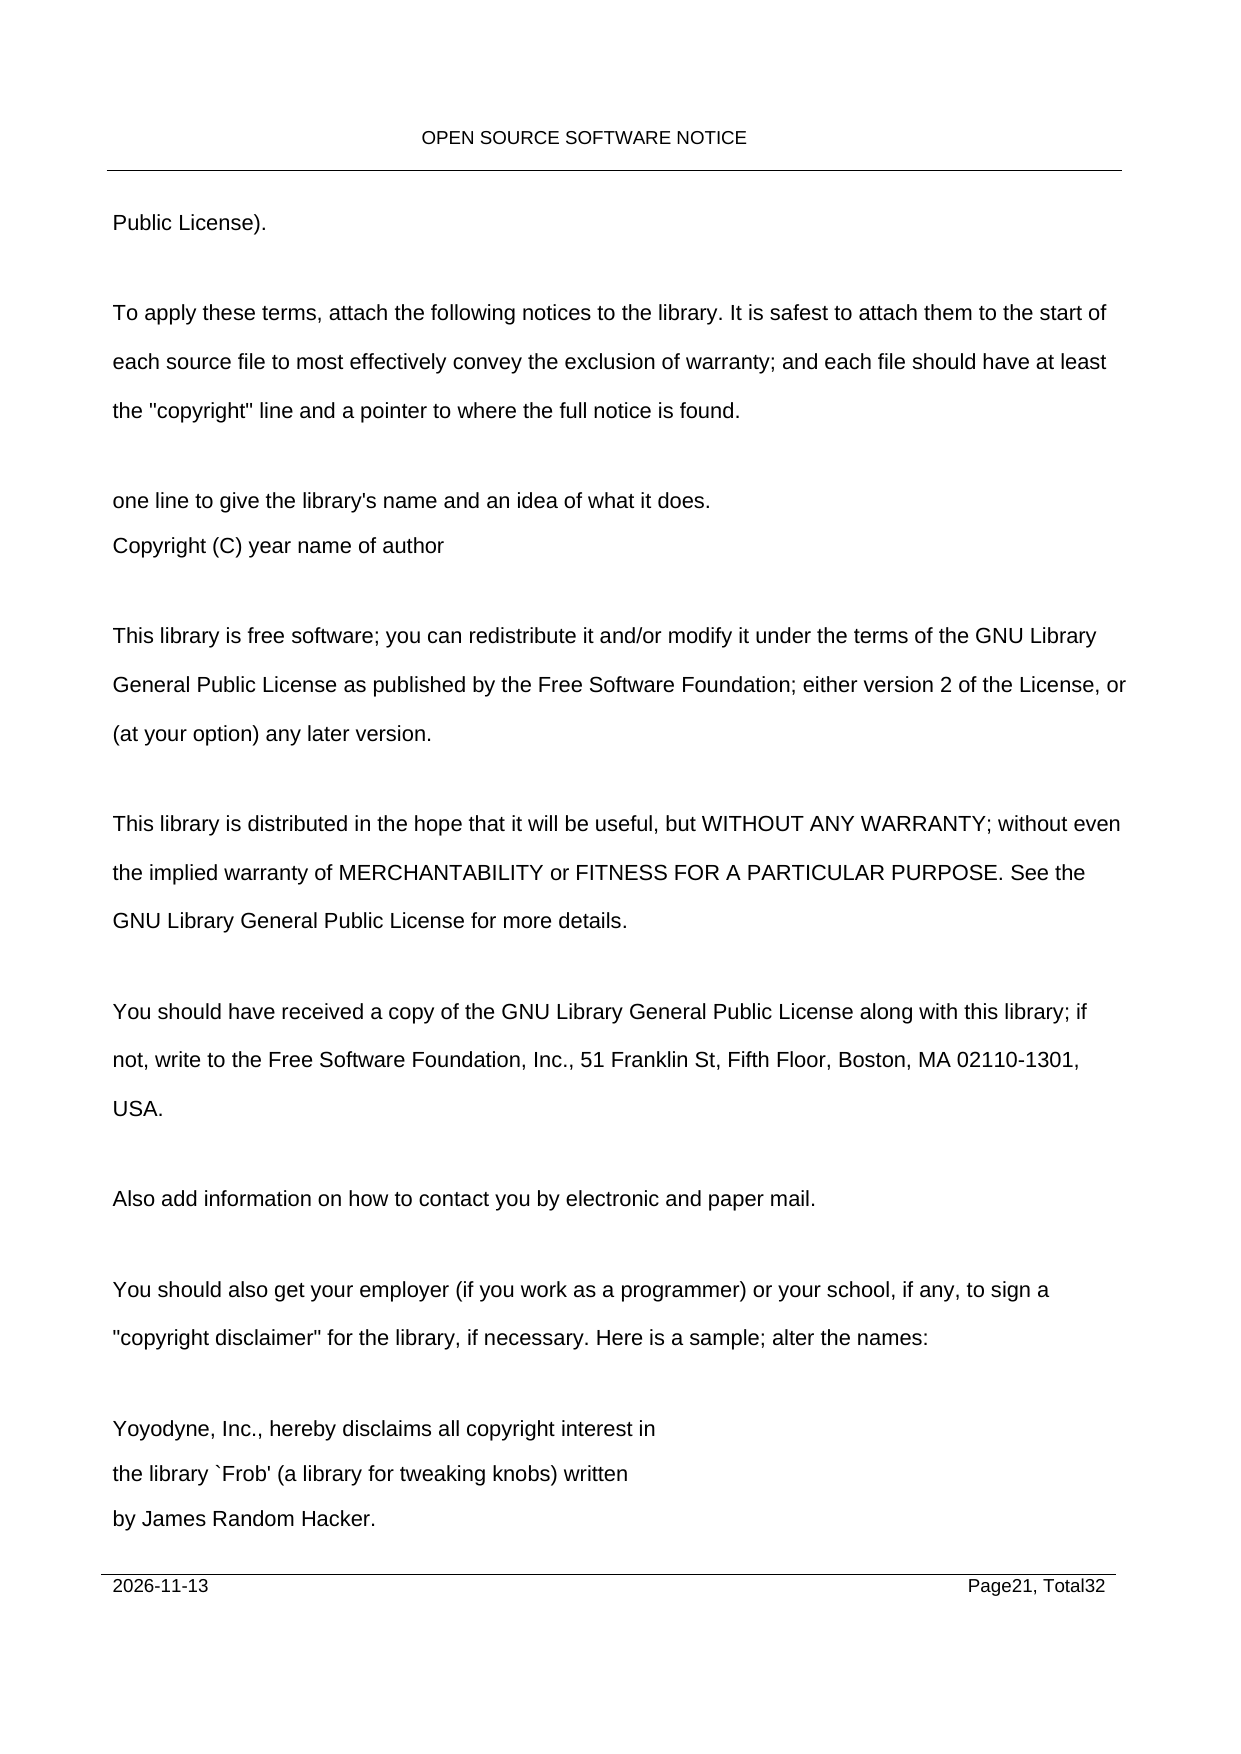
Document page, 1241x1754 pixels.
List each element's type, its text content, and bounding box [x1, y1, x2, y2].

text by James Random Hacker. [112, 1502, 1128, 1534]
text To apply these terms, attach the following notices to the library. It is safest to attach them to the start of each source file to most effectively convey the exclusion of warranty; and each file should have at least the "copyright" line and a pointer to where the full notice is found. [112, 297, 1128, 427]
text You should also get your employer (if you work as a programmer) or your school, if any, to sign a "copyright disclaimer" for the library, if necessary. Here is a sample; alter the names: [112, 1273, 1128, 1354]
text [112, 206, 1128, 239]
text the library `Frob' (a library for tweaking knobs) written [112, 1457, 1128, 1489]
text This library is distributed in the hope that it will be useful, but WITHOUT ANY WARRANTY; without even the implied warranty of MERCHANTABILITY or FITNESS FOR A PARTICULAR PURPOSE. See the GNU Library General Public License for more details. [112, 807, 1128, 937]
text You should have received a copy of the GNU Library General Public License along with this library; if not, write to the Free Software Foundation, Inc., 51 Franklin St, Fifth Floor, Boston, MA 02110-1301, USA. [112, 995, 1128, 1125]
text one line to give the library's name and an idea of what it does. [112, 484, 1128, 517]
text Also add information on how to contact you by electronic and paper mail. [112, 1183, 1128, 1215]
text Yoyodyne, Inc., hereby disclaims all copyright interest in [112, 1412, 1128, 1444]
text This library is free software; you can redistribute it and/or modify it under the terms of the GNU Library General Public License as published by the Free Software Foundation; either version 2 of the License, or (at your option) any later version. [112, 619, 1128, 749]
text Copyright (C) year name of author [112, 529, 1128, 562]
